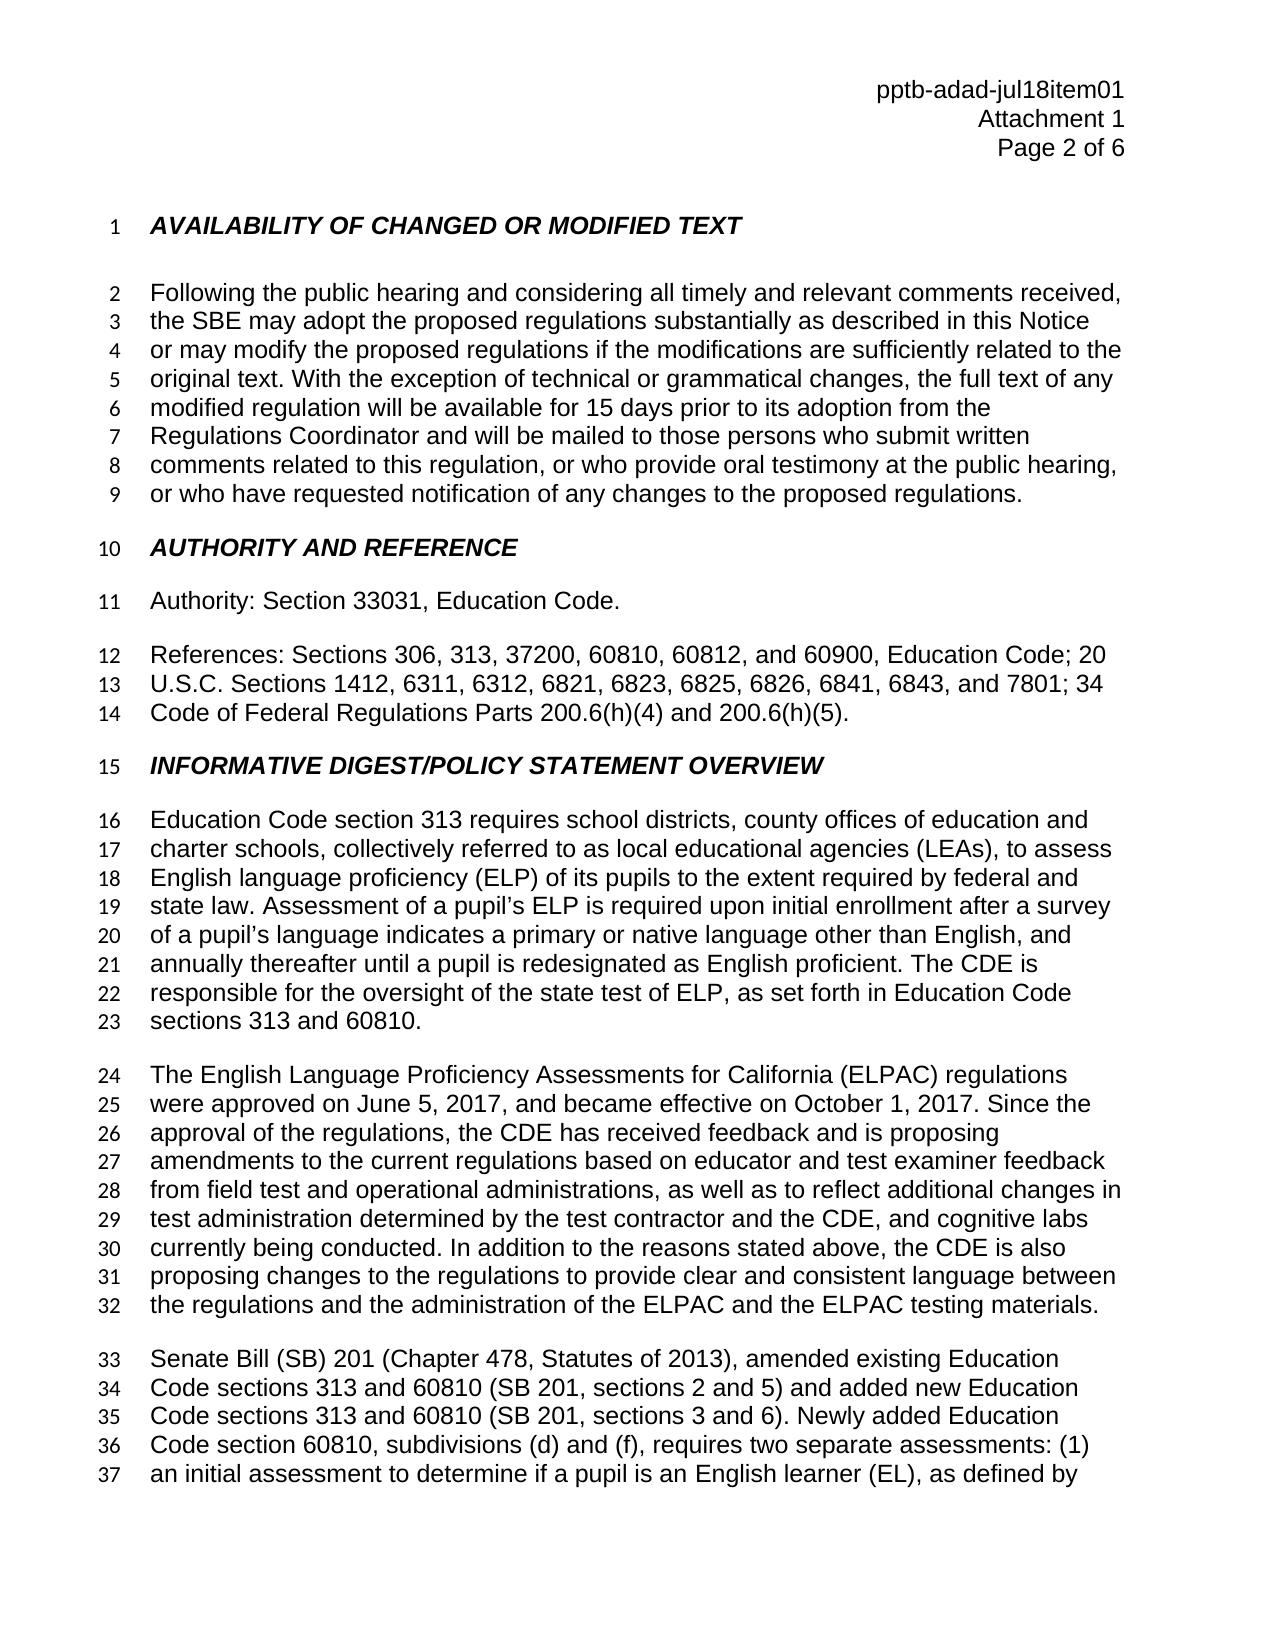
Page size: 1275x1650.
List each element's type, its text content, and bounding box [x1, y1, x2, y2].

text or may modify the proposed regulations if the modifications are sufficiently related to the original text. With the exception of technical or grammatical changes, the full text of any modified regulation will be available for 15 days prior to its adoption from the Regulations Coordinator and will be mailed to those persons who submit written comments related to this regulation, or who provide oral testimony at the public hearing, or who have requested notification of any changes to the proposed regulations. [150, 335, 1125, 507]
text INFORMATIVE DIGEST/POLICY STATEMENT OVERVIEW [150, 751, 1125, 780]
text AUTHORITY AND REFERENCE [150, 532, 1125, 561]
text Education Code section 313 requires school districts, county offices of education and charter schools, collectively referred to as local educational agencies (LEAs), to assess English language proficiency (ELP) of its pupils to the extent required by federal and state law. Assessment of a pupil’s ELP is required upon initial enrollment after a survey of a pupil’s language indicates a primary or native language other than English, and annually thereafter until a pupil is redesignated as English proficient. The CDE is responsible for the oversight of the state test of ELP, as set forth in Education Code sections 313 and 60810. [150, 805, 1125, 1035]
text AVAILABILITY OF CHANGED OR MODIFIED TEXT [150, 211, 1125, 240]
text Authority: Section 33031, Education Code. [150, 586, 1125, 615]
text Following the public hearing and considering all timely and relevant comments received, the SBE may adopt the proposed regulations substantially as described in this Notice [150, 277, 1125, 335]
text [150, 1344, 1125, 1487]
text The English Language Proficiency Assessments for California (ELPAC) regulations were approved on June 5, 2017, and became effective on October 1, 2017. Since the approval of the regulations, the CDE has received feedback and is proposing amendments to the current regulations based on educator and test examiner feedback from field test and operational administrations, as well as to reflect additional changes in test administration determined by the test contractor and the CDE, and cognitive labs currently being conducted. In addition to the reasons stated above, the CDE is also proposing changes to the regulations to provide clear and consistent language between the regulations and the administration of the ELPAC and the ELPAC testing materials. [150, 1060, 1125, 1319]
text References: Sections 306, 313, 37200, 60810, 60812, and 60900, Education Code; 20 U.S.C. Sections 1412, 6311, 6312, 6821, 6823, 6825, 6826, 6841, 6843, and 7801; 34 Code of Federal Regulations Parts 200.6(h)(4) and 200.6(h)(5). [150, 640, 1125, 726]
